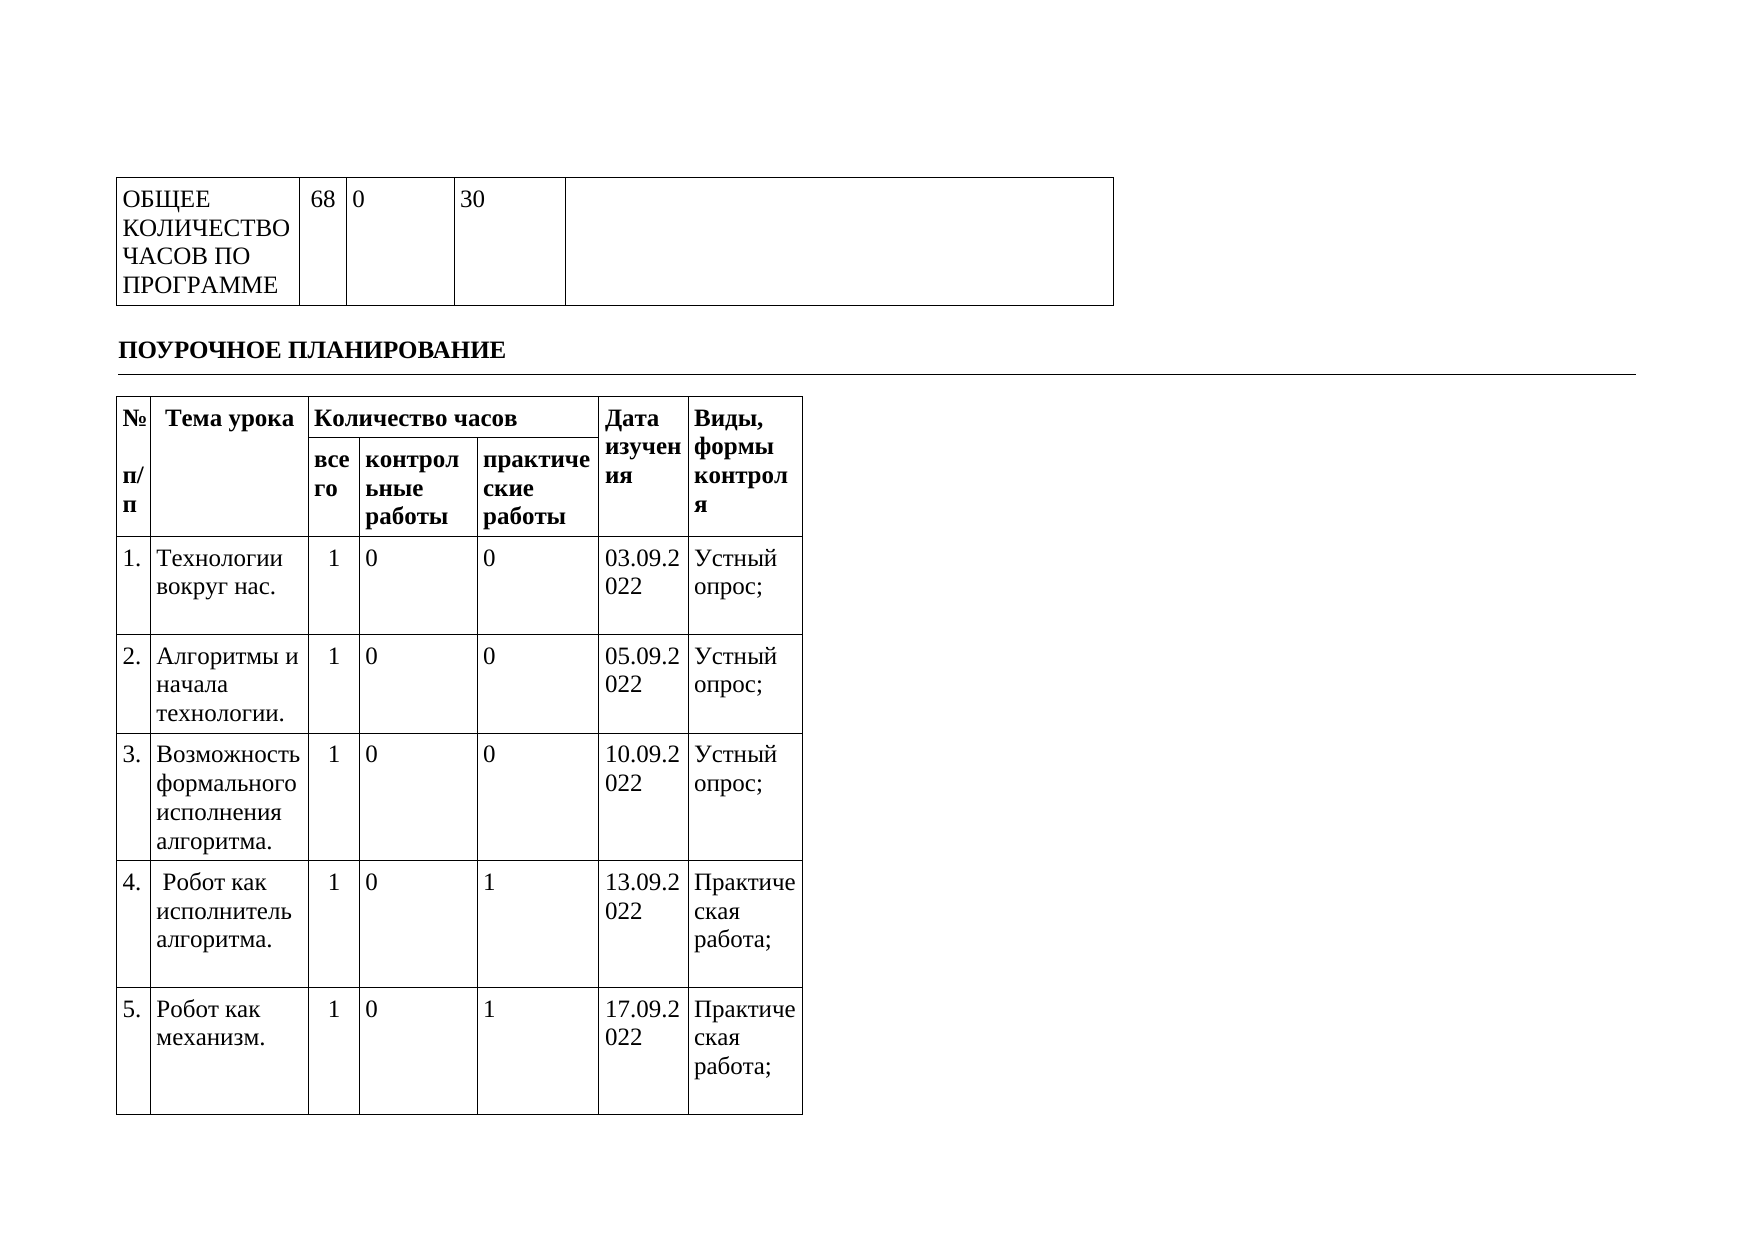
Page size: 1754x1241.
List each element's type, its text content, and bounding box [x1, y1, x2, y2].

table_cell 05.09.2022 [599, 635, 688, 733]
table_cell Технологии вокруг нас. [151, 537, 308, 634]
table_cell 13.09.2022 [599, 861, 688, 987]
table_cell 1 [309, 861, 359, 987]
table_cell 10.09.2022 [599, 734, 688, 860]
table_cell [566, 178, 1113, 305]
table_cell 1 [309, 635, 359, 733]
table_cell 0 [347, 178, 454, 305]
table_cell Алгоритмы и начала технологии. [151, 635, 308, 733]
table_cell 0 [478, 734, 598, 860]
table_cell 03.09.2022 [599, 537, 688, 634]
table_cell ОБЩЕЕ КОЛИЧЕСТВО ЧАСОВ ПО ПРОГРАММЕ [117, 178, 299, 305]
table_cell 0 [360, 988, 477, 1114]
table_cell Практическая работа; [689, 988, 802, 1114]
table_cell Устный опрос; [689, 734, 802, 860]
table_cell Устный опрос; [689, 635, 802, 733]
table_cell 17.09.2022 [599, 988, 688, 1114]
table_cell 1 [478, 988, 598, 1114]
table_cell 0 [360, 734, 477, 860]
table_cell 1 [309, 537, 359, 634]
table_cell 2. [117, 635, 150, 733]
table_cell 1 [309, 734, 359, 860]
table_cell контрольные работы [360, 438, 477, 536]
table_header Виды, формы контроля [689, 397, 802, 536]
table_cell Робот как исполнитель алгоритма. [151, 861, 308, 987]
table_cell 0 [360, 537, 477, 634]
table_cell 1 [309, 988, 359, 1114]
table_cell 3. [117, 734, 150, 860]
table_cell всего [309, 438, 359, 536]
table_cell 0 [478, 635, 598, 733]
table_cell Робот как механизм. [151, 988, 308, 1114]
text ПОУРОЧНОЕ ПЛАНИРОВАНИЕ [118, 335, 1636, 374]
table_cell 68 [300, 178, 346, 305]
table_header Тема урока [151, 397, 308, 536]
table_header Дата изучения [599, 397, 688, 536]
table_cell 4. [117, 861, 150, 987]
table_cell Устный опрос; [689, 537, 802, 634]
table_cell 1. [117, 537, 150, 634]
table_cell 5. [117, 988, 150, 1114]
table_cell 0 [360, 635, 477, 733]
table_header Количество часов [309, 397, 598, 437]
table_cell 0 [360, 861, 477, 987]
table_header № п/п [117, 397, 150, 536]
table_cell 1 [478, 861, 598, 987]
table_cell 0 [478, 537, 598, 634]
table_cell Практическая работа; [689, 861, 802, 987]
table_cell 30 [455, 178, 565, 305]
table_cell практические работы [478, 438, 598, 536]
table_cell Возможность формального исполнения алгоритма. [151, 734, 308, 860]
